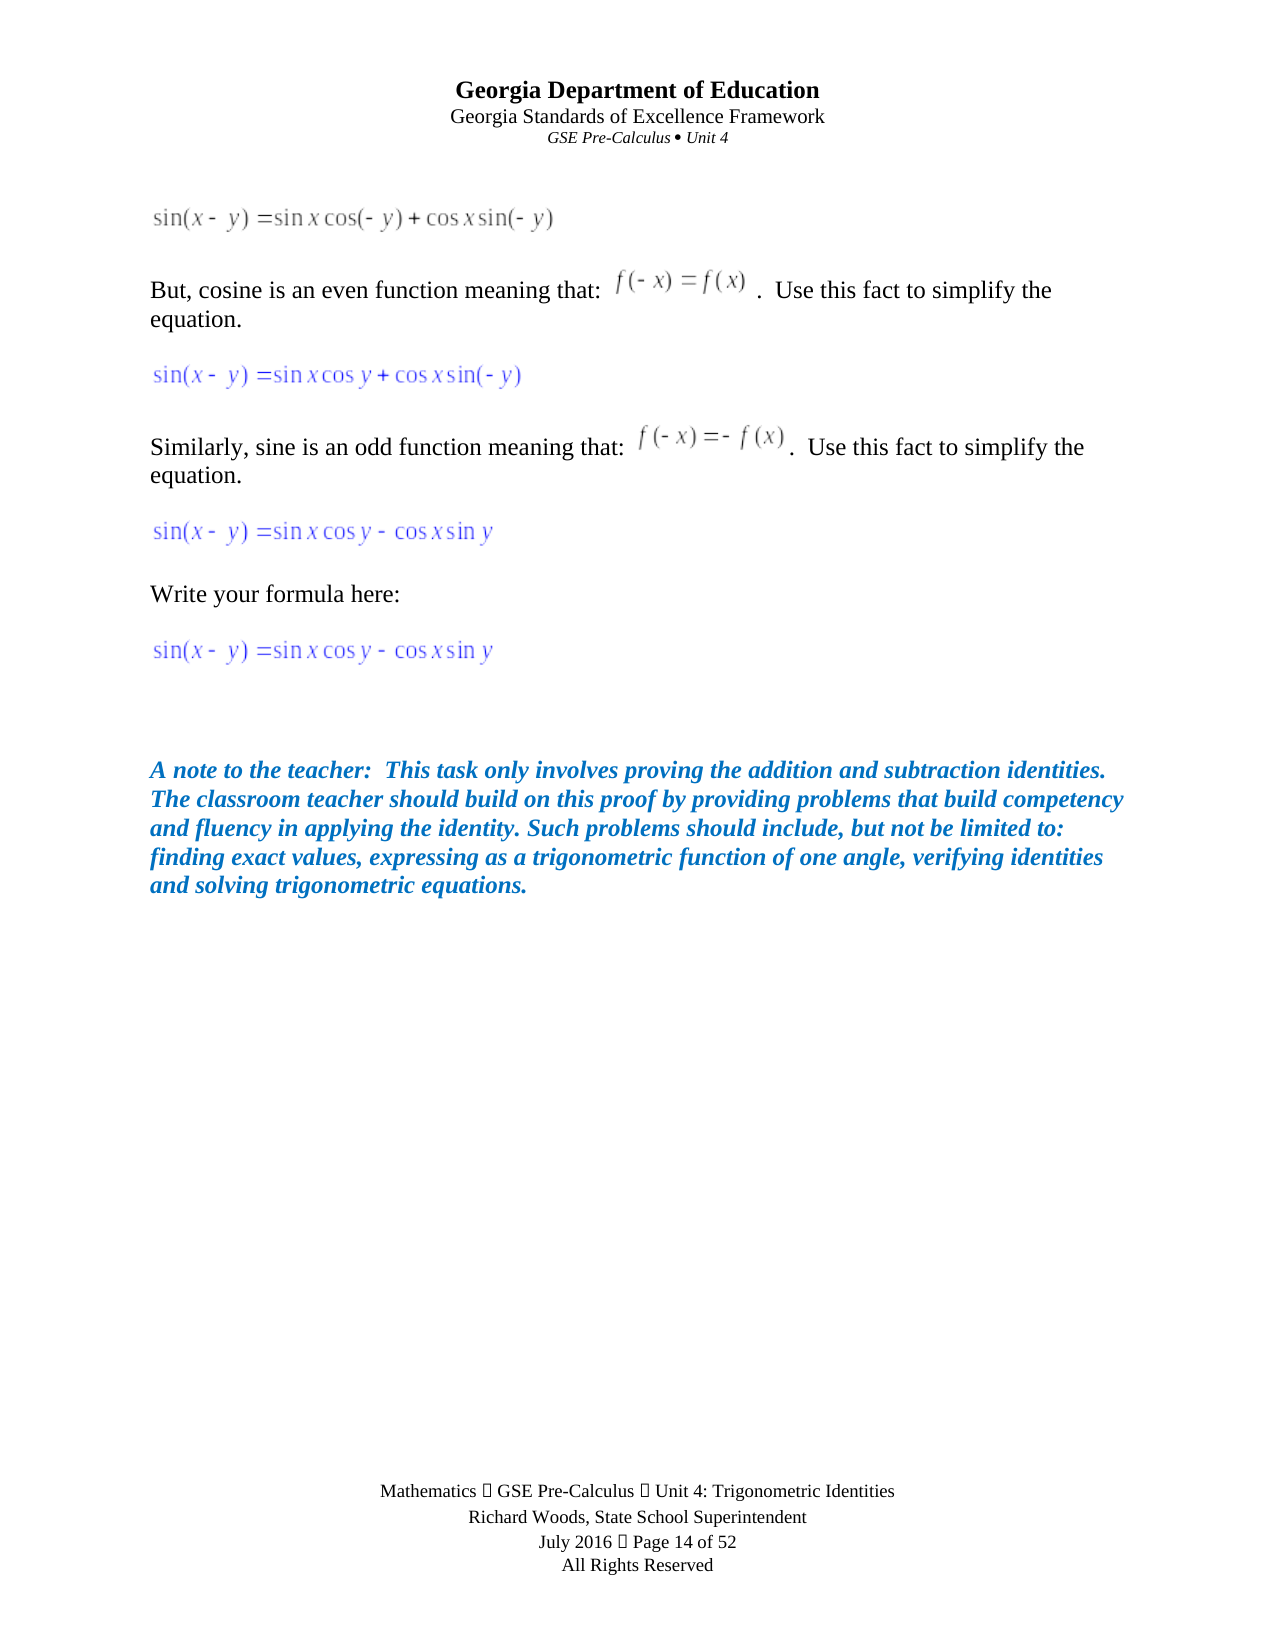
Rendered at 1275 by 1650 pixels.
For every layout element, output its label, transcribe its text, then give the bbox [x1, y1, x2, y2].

text Write your formula here: [150, 579, 1125, 608]
text A note to the teacher: This task only involves proving the addition and subtraction identities. The classroom teacher should build on this proof by providing problems that build competency and fluency in applying the identity. Such problems should include, but not be limited to: finding exact values, expressing as a trigonometric function of one angle, verifying identities and solving trigonometric equations. [150, 755, 1125, 899]
text Similarly, sine is an odd function meaning that: . Use this fact to simplify the equation. [150, 422, 1125, 489]
text But, cosine is an even function meaning that: . Use this fact to simplify the equation. [150, 266, 1125, 332]
